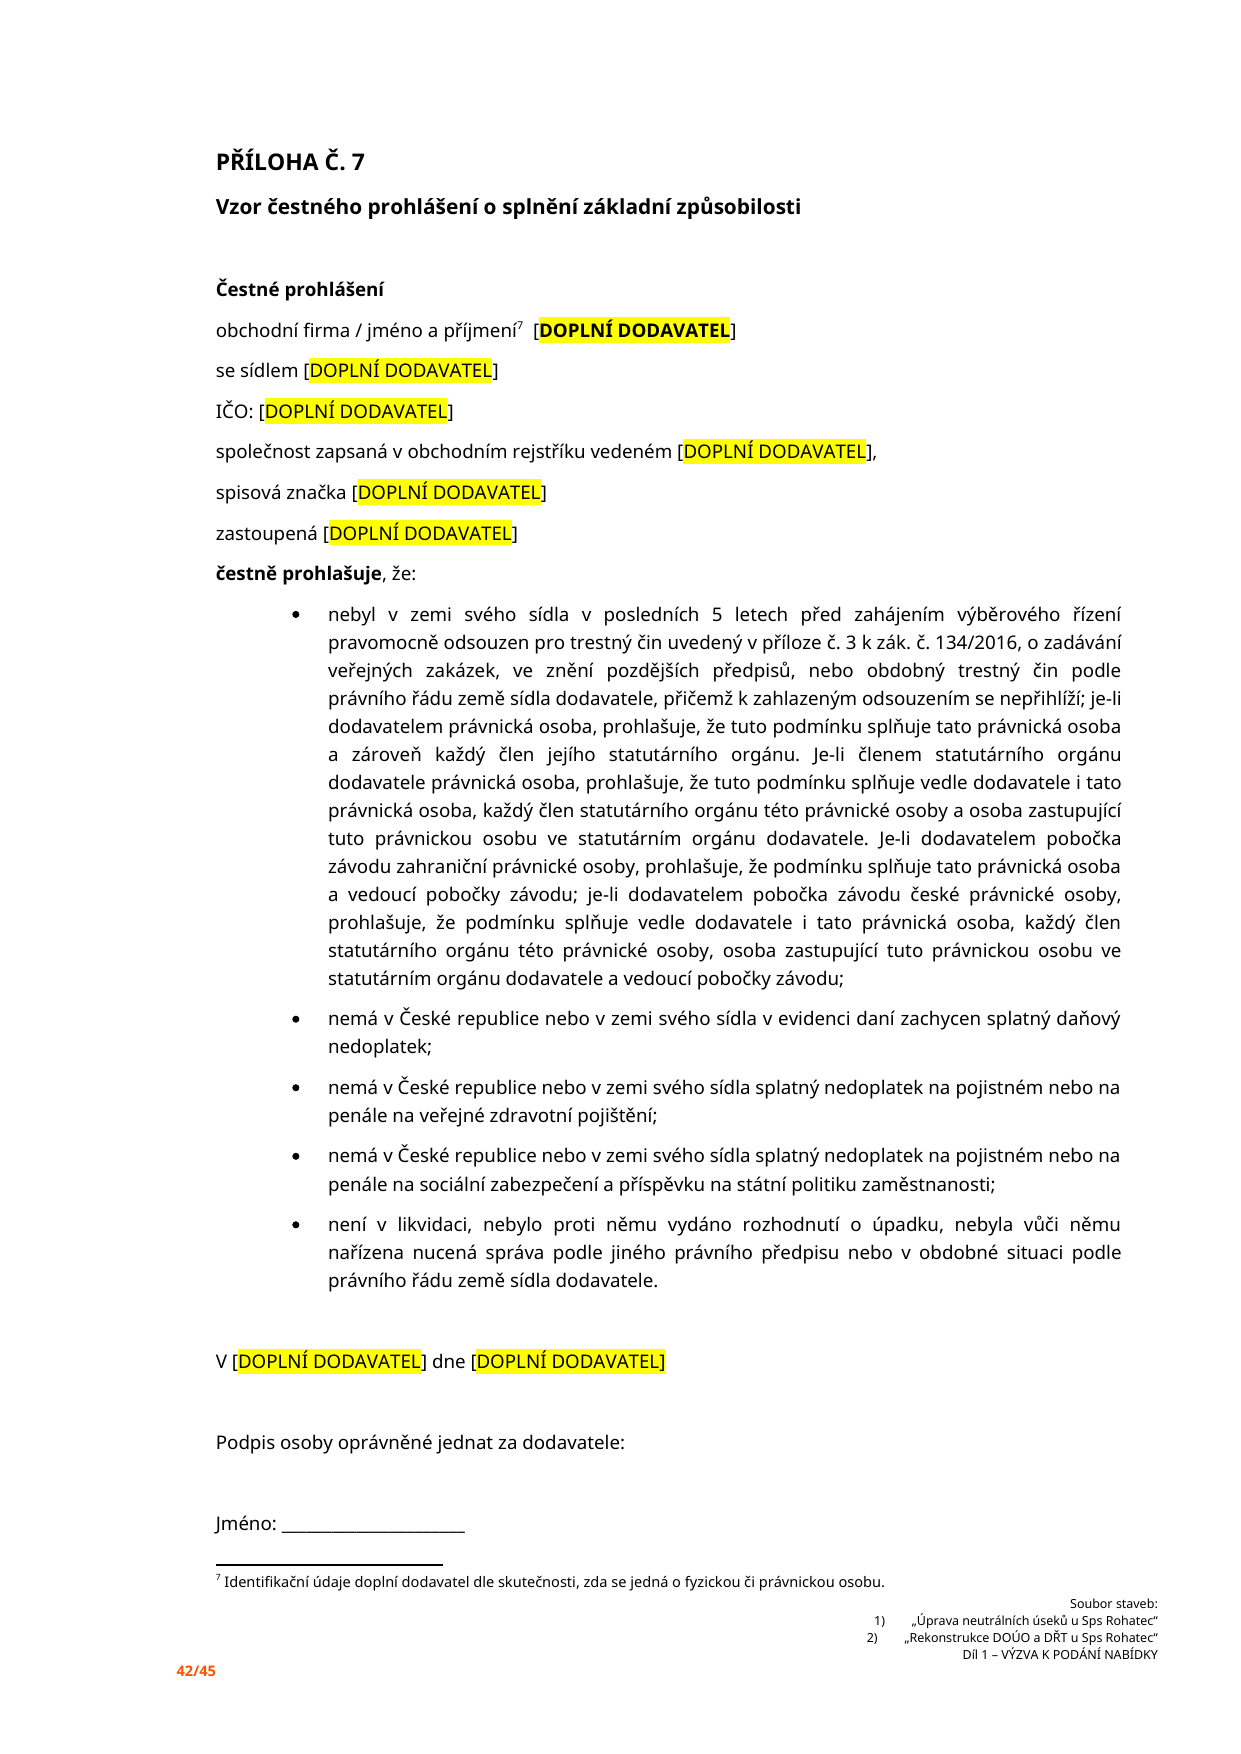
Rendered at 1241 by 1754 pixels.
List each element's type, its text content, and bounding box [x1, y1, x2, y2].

text Jméno: ______________________ [216, 1511, 1122, 1536]
text Vzor čestného prohlášení o splnění základní způsobilosti [216, 192, 1122, 221]
text IČO: [DOPLNÍ DODAVATEL] [447, 398, 1122, 424]
text zastoupená [DOPLNÍ DODAVATEL] [512, 520, 1122, 545]
text nemá v České republice nebo v zemi svého sídla v evidenci daní zachycen splatný daňový nedoplatek; [292, 1006, 1122, 1059]
text společnost zapsaná v obchodním rejstříku vedeném [DOPLNÍ DODAVATEL], [216, 439, 683, 464]
text spisová značka [DOPLNÍ DODAVATEL] [216, 479, 358, 505]
text obchodní firma / jméno a příjmení [DOPLNÍ DODAVATEL] [216, 317, 539, 343]
text spisová značka [DOPLNÍ DODAVATEL] [541, 479, 1122, 505]
text nemá v České republice nebo v zemi svého sídla splatný nedoplatek na pojistném nebo na penále na veřejné zdravotní pojištění; [292, 1074, 1122, 1128]
text se sídlem [DOPLNÍ DODAVATEL] [216, 358, 309, 383]
text se sídlem [DOPLNÍ DODAVATEL] [492, 358, 1122, 383]
text Příloha č. 7 [216, 146, 1122, 177]
text nebyl v zemi svého sídla v posledních 5 letech před zahájením výběrového řízení pravomocně odsouzen pro trestný čin uvedený v příloze č. 3 k zák. č. 134/2016, o zadávání veřejných zakázek, ve znění pozdějších předpisů, nebo obdobný trestný čin podle právního řádu země sídla dodavatele, přičemž k zahlazeným odsouzením se nepřihlíží; je-li dodavatelem právnická osoba, prohlašuje, že tuto podmínku splňuje tato právnická osoba a zároveň každý člen jejího statutárního orgánu. Je-li členem statutárního orgánu dodavatele právnická osoba, prohlašuje, že tuto podmínku splňuje vedle dodavatele i tato právnická osoba, každý člen statutárního orgánu této právnické osoby a osoba zastupující tuto právnickou osobu ve statutárním orgánu dodavatele. Je-li dodavatelem pobočka závodu zahraniční právnické osoby, prohlašuje, že podmínku splňuje tato právnická osoba a vedoucí pobočky závodu; je-li dodavatelem pobočka závodu české právnické osoby, prohlašuje, že podmínku splňuje vedle dodavatele i tato právnická osoba, každý člen statutárního orgánu této právnické osoby, osoba zastupující tuto právnickou osobu ve statutárním orgánu dodavatele a vedoucí pobočky závodu; [292, 601, 1122, 991]
text společnost zapsaná v obchodním rejstříku vedeném [DOPLNÍ DODAVATEL], [866, 439, 1122, 464]
text čestně prohlašuje, že: [216, 560, 1122, 586]
text Čestné prohlášení [216, 277, 1122, 302]
text V [DOPLNÍ DODAVATEL] dne [DOPLNÍ DODAVATEL] [216, 1348, 1122, 1374]
text nemá v České republice nebo v zemi svého sídla splatný nedoplatek na pojistném nebo na penále na sociální zabezpečení a příspěvku na státní politiku zaměstnanosti; [292, 1143, 1122, 1196]
text není v likvidaci, nebylo proti němu vydáno rozhodnutí o úpadku, nebyla vůči němu nařízena nucená správa podle jiného právního předpisu nebo v obdobné situaci podle právního řádu země sídla dodavatele. [292, 1211, 1122, 1293]
text Podpis osoby oprávněné jednat za dodavatele: [216, 1429, 1122, 1455]
text zastoupená [DOPLNÍ DODAVATEL] [216, 520, 329, 545]
text obchodní firma / jméno a příjmení [DOPLNÍ DODAVATEL] [730, 317, 1122, 343]
